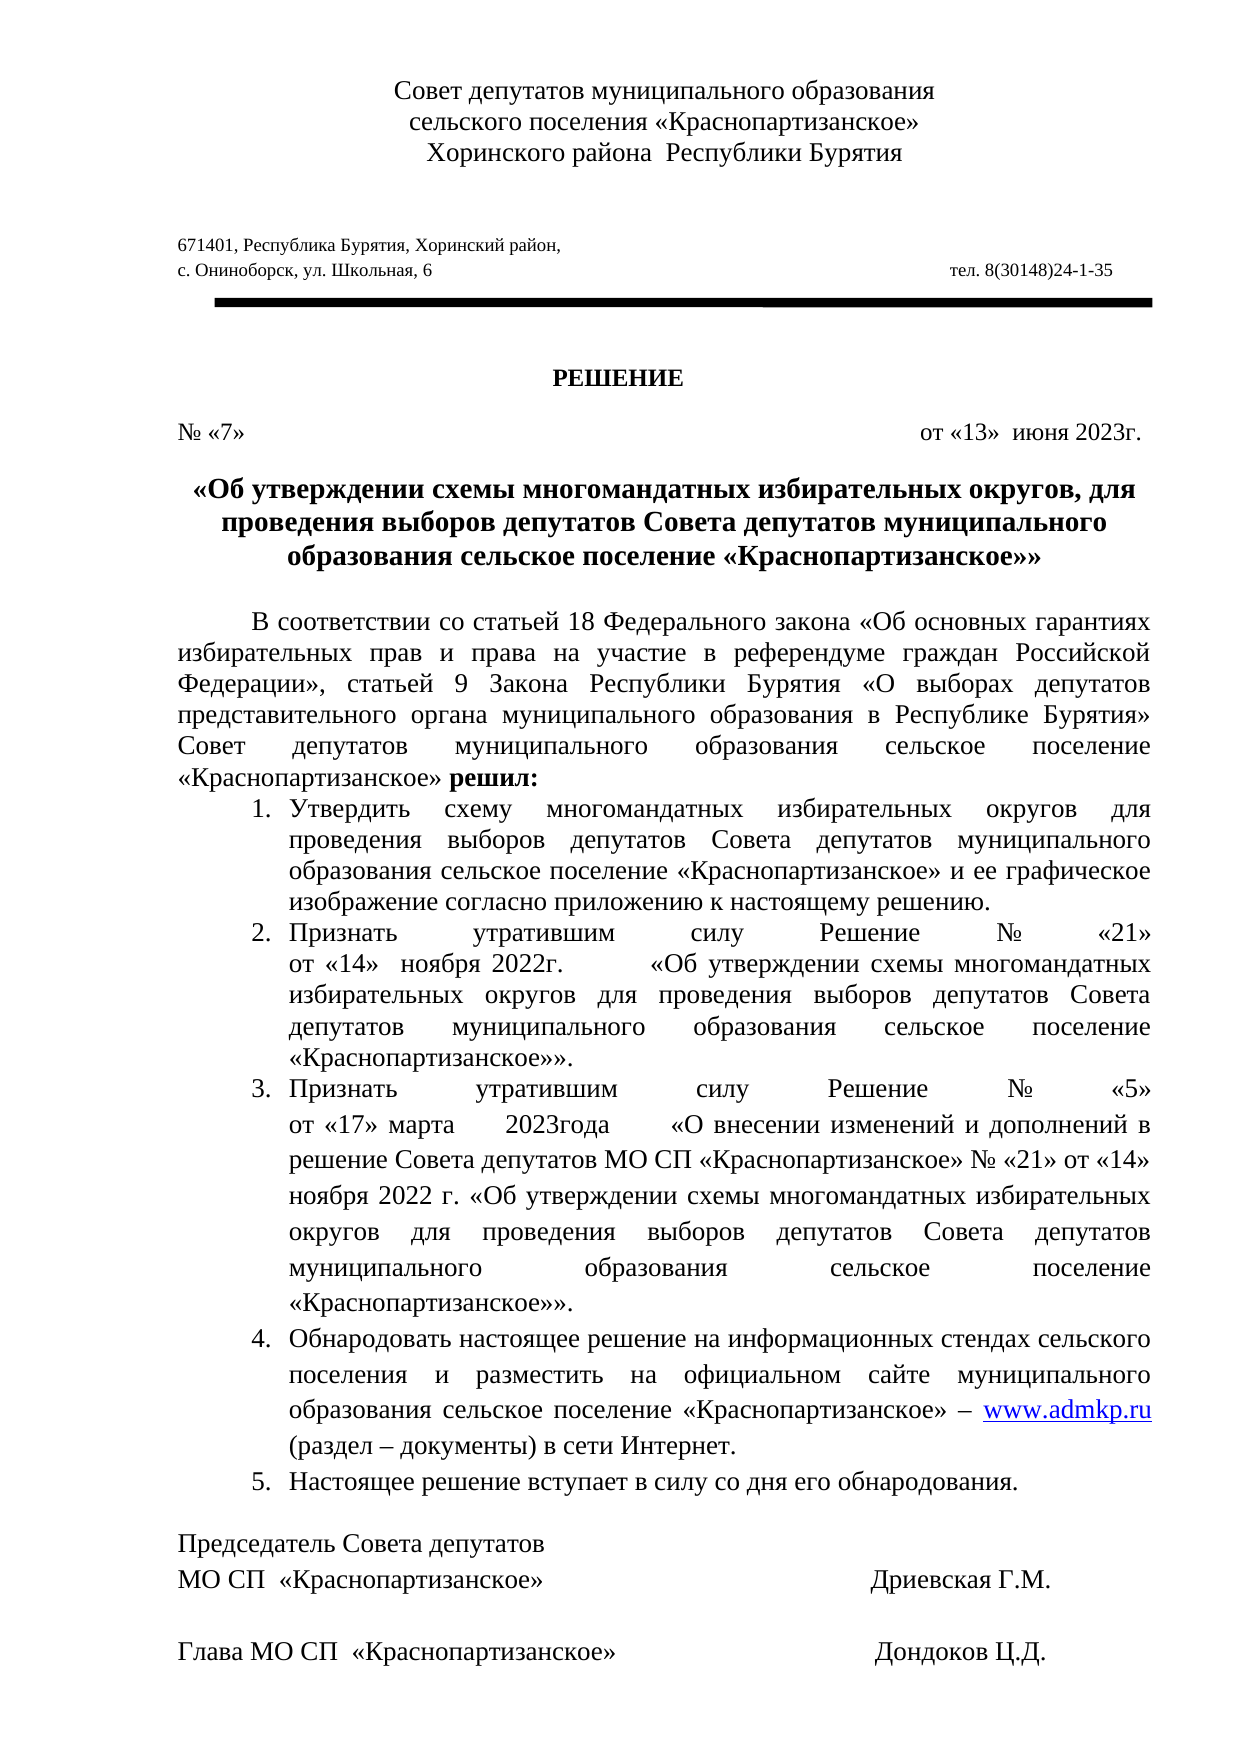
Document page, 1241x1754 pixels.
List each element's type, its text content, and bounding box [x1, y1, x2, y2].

list Настоящее решение вступает в силу со дня его обнародования. [251, 1465, 1152, 1496]
text 671401, Республика Бурятия, Хоринский район, [177, 234, 1152, 256]
text сельского поселения «Краснопартизанское» [177, 105, 1152, 136]
text МО СП «Краснопартизанское» Дриевская Г.М. [177, 1563, 1152, 1594]
list Признать утратившим силу Решение № «21» от «14» ноября 2022г. «Об утверждении схемы многомандатных избирательных округов для проведения выборов депутатов Совета депутатов муниципального образования сельское поселение «Краснопартизанское»». [251, 916, 1152, 1072]
text № «7» от «13» июня 2023г. [177, 417, 1152, 446]
text Совет депутатов муниципального образования [177, 74, 1152, 105]
text с. Ониноборск, ул. Школьная, 6 тел. 8(30148)24-1-35 [177, 259, 1152, 281]
text Хоринского района Республики Бурятия [177, 136, 1152, 167]
text РЕШЕНИЕ [177, 363, 1152, 392]
list Признать утратившим силу Решение № «5» от «17» марта 2023года «О внесении изменений и дополнений в решение Совета депутатов МО СП «Краснопартизанское» № «21» от «14» ноября 2022 г. «Об утверждении схемы многомандатных избирательных округов для проведения выборов депутатов Совета депутатов муниципального образования сельское поселение «Краснопартизанское»». [251, 1072, 1152, 1318]
text Председатель Совета депутатов [177, 1527, 1152, 1558]
list Обнародовать настоящее решение на информационных стендах сельского поселения и разместить на официальном сайте муниципального образования сельское поселение «Краснопартизанское» – www.admkp.ru (раздел – документы) в сети Интернет. [251, 1322, 1152, 1461]
text Глава МО СП «Краснопартизанское» Дондоков Ц.Д. [177, 1634, 1152, 1666]
text «Об утверждении схемы многомандатных избирательных округов, для проведения выборов депутатов Совета депутатов муниципального образования сельское поселение «Краснопартизанское»» [177, 471, 1152, 571]
text В соответствии со статьей 18 Федерального закона «Об основных гарантиях избирательных прав и права на участие в референдуме граждан Российской Федерации», статьей 9 Закона Республики Бурятия «О выборах депутатов представительного органа муниципального образования в Республике Бурятия» Совет депутатов муниципального образования сельское поселение «Краснопартизанское» решил: [177, 605, 1152, 792]
list Утвердить схему многомандатных избирательных округов для проведения выборов депутатов Совета депутатов муниципального образования сельское поселение «Краснопартизанское» и ее графическое изображение согласно приложению к настоящему решению. [251, 792, 1152, 916]
